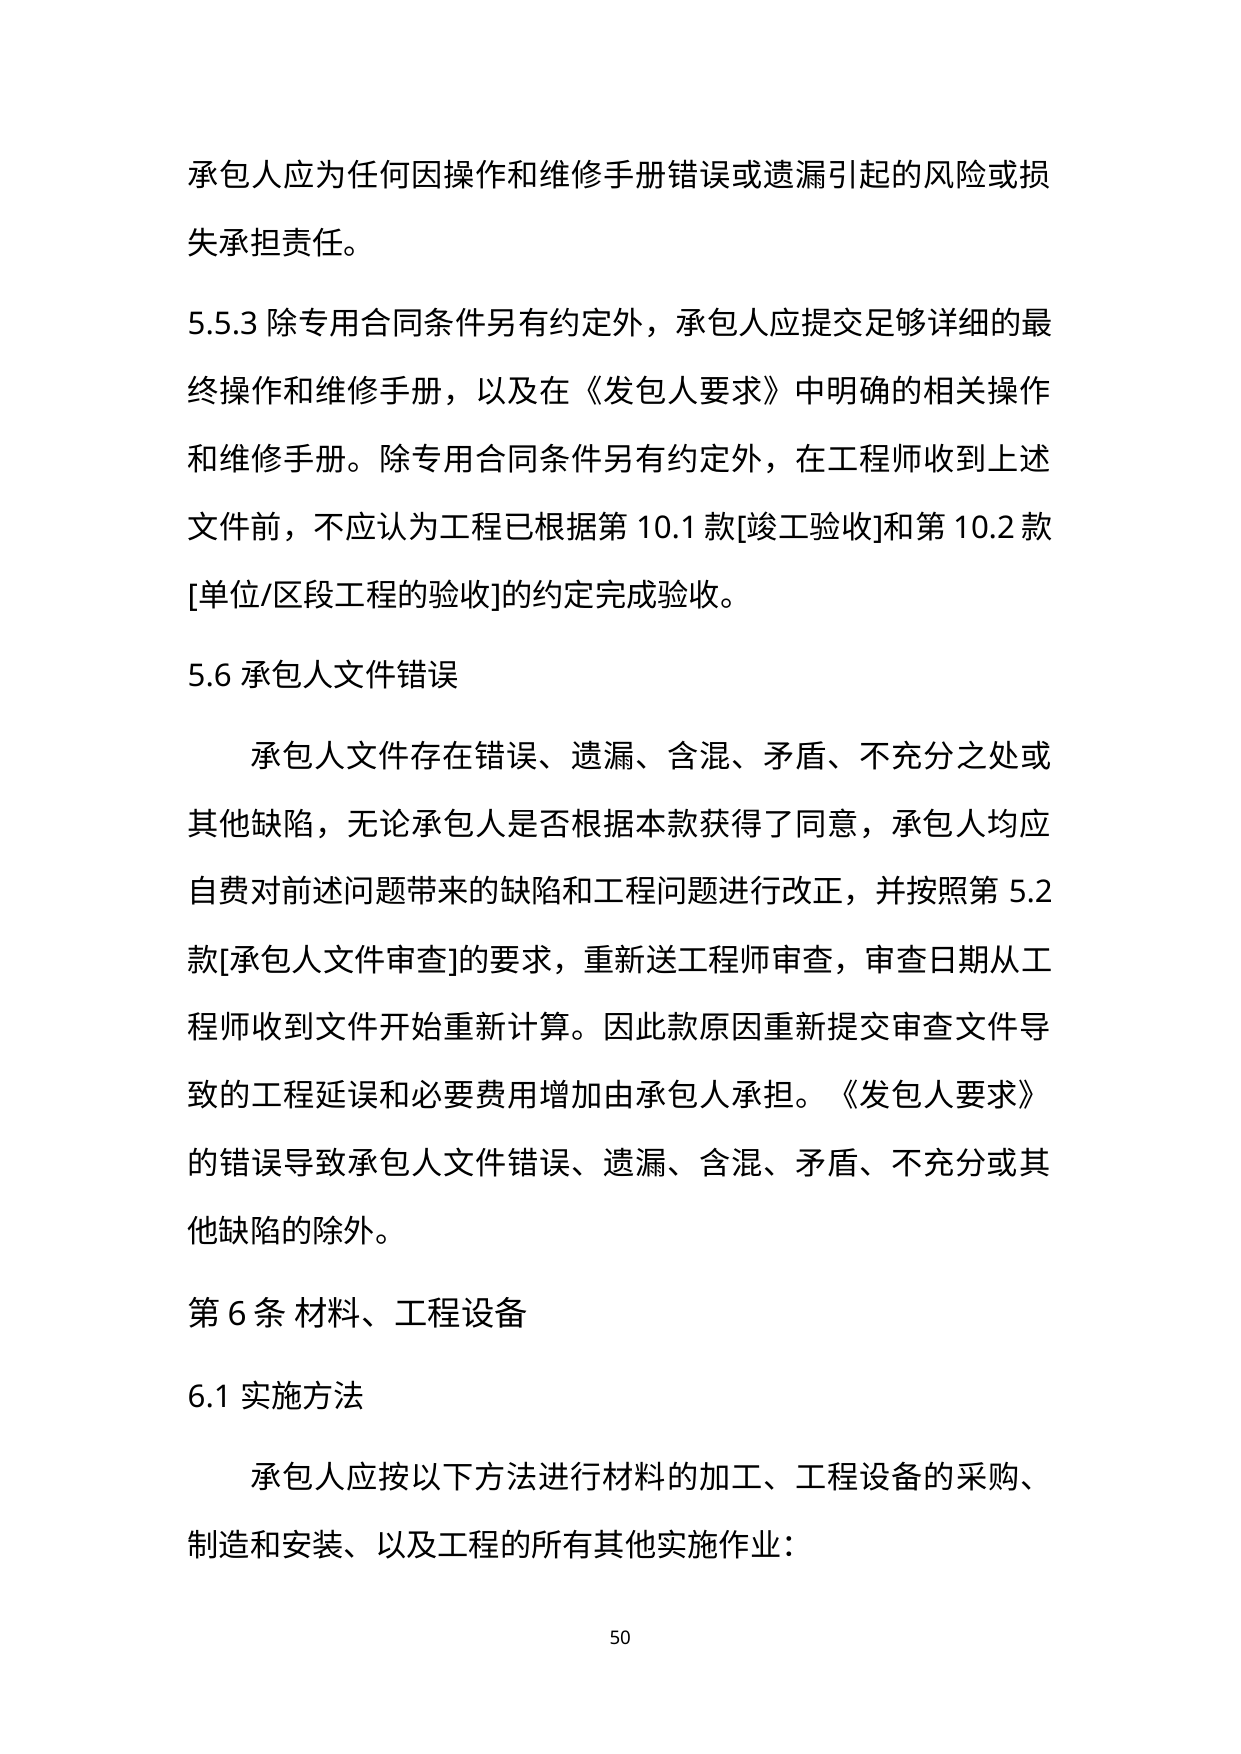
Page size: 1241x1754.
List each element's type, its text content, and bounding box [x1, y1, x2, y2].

list 6.1 实施方法 [187, 1372, 1053, 1417]
text 承包人应按以下方法进行材料的加工、工程设备的采购、制造和安装、以及工程的所有其他实施作业： [187, 1452, 1053, 1565]
list 第6条 材料、工程设备 [187, 1286, 1053, 1335]
list 5.6 承包人文件错误 [187, 650, 1053, 696]
text 承包人文件存在错误、遗漏、含混、矛盾、不充分之处或其他缺陷，无论承包人是否根据本款获得了同意，承包人均应自费对前述问题带来的缺陷和工程问题进行改正，并按照第5.2款[承包人文件审查]的要求，重新送工程师审查，审查日期从工程师收到文件开始重新计算。因此款原因重新提交审查文件导致的工程延误和必要费用增加由承包人承担。《发包人要求》的错误导致承包人文件错误、遗漏、含混、矛盾、不充分或其他缺陷的除外。 [187, 731, 1053, 1251]
list 5.5.3 除专用合同条件另有约定外，承包人应提交足够详细的最终操作和维修手册，以及在《发包人要求》中明确的相关操作和维修手册。除专用合同条件另有约定外，在工程师收到上述文件前，不应认为工程已根据第10.1款[竣工验收]和第10.2款[单位/区段工程的验收]的约定完成验收。 [187, 298, 1053, 615]
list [187, 150, 1053, 263]
